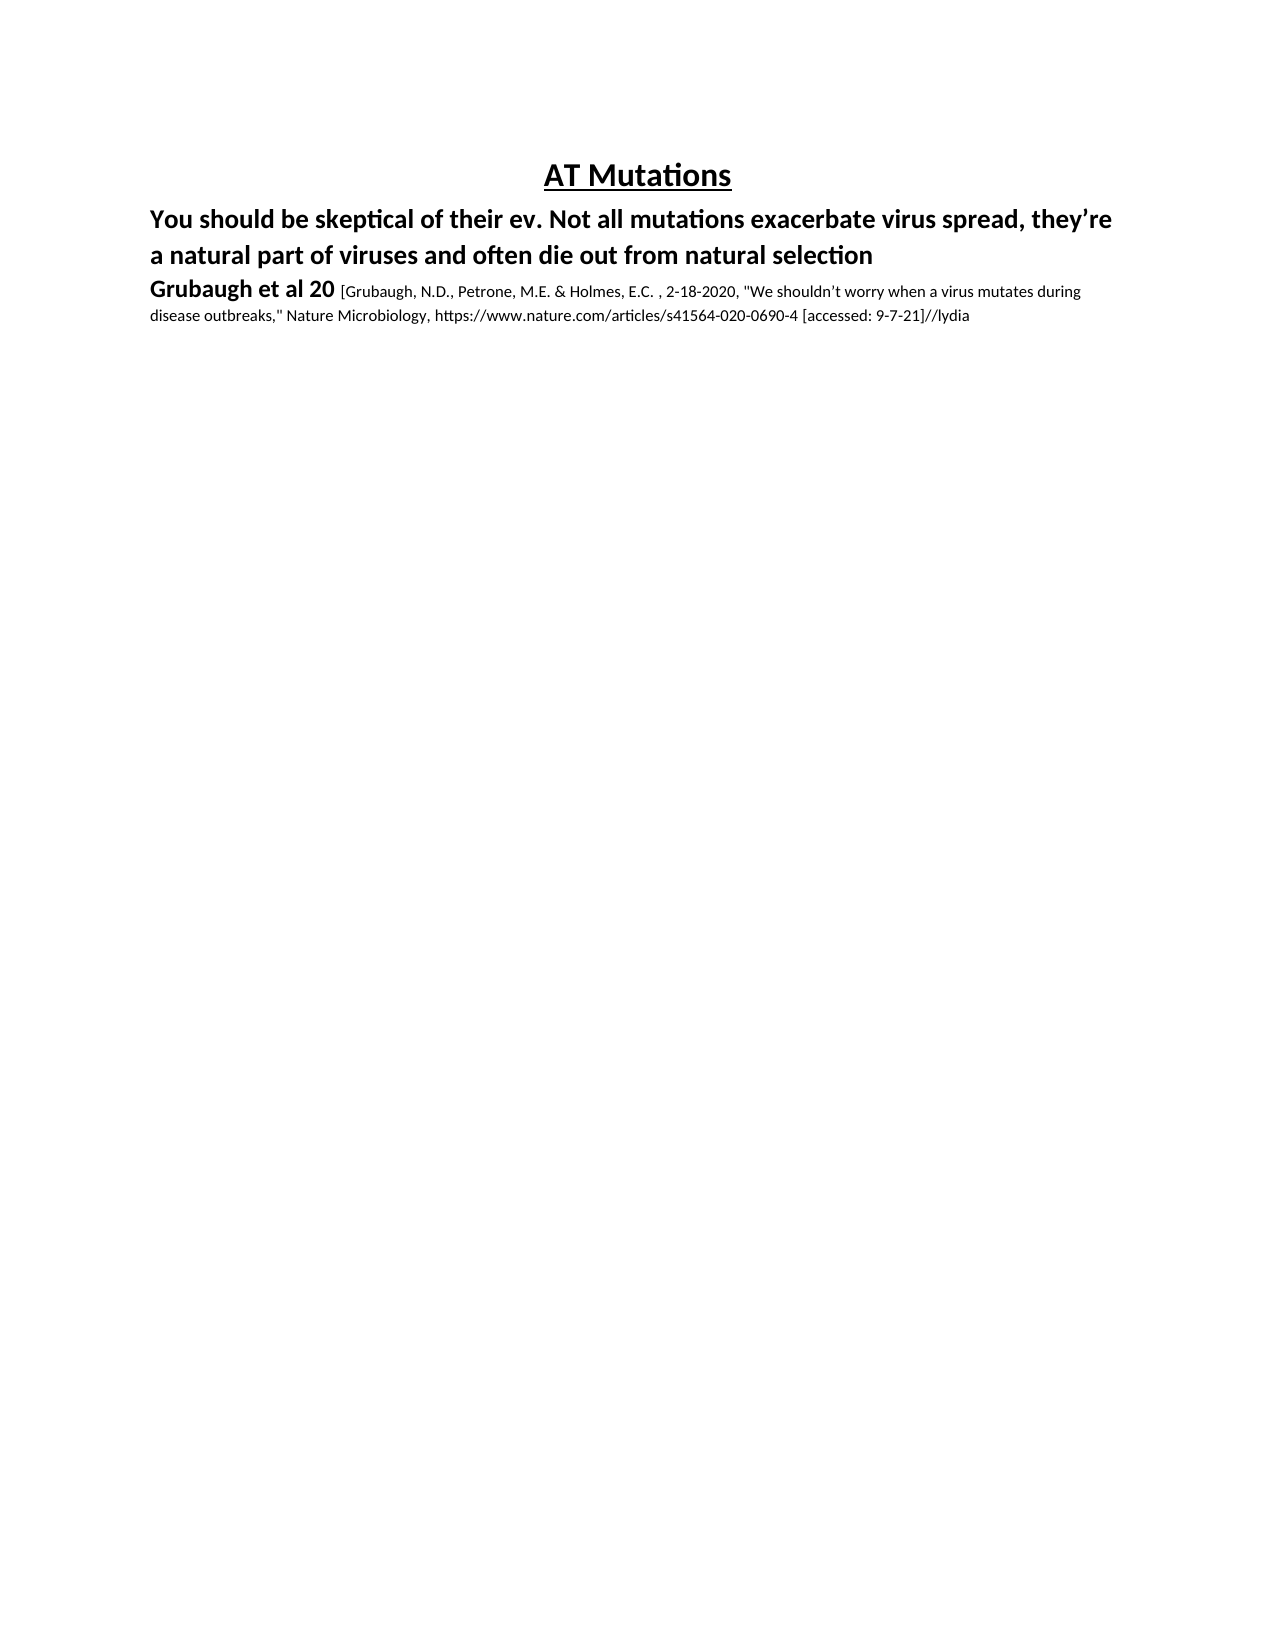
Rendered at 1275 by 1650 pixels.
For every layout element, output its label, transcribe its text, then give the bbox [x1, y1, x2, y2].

subtitle You should be skeptical of their ev. Not all mutations exacerbate virus spread, they’re a natural part of viruses and often die out from natural selection [150, 202, 1125, 271]
subtitle AT Mutations [150, 154, 1125, 195]
text Grubaugh et al 20 [Grubaugh, N.D., Petrone, M.E. & Holmes, E.C. , 2-18-2020, "We shouldn’t worry when a virus mutates during disease outbreaks," Nature Microbiology, https://www.nature.com/articles/s41564-020-0690-4 [accessed: 9-7-21]//lydia [150, 273, 1125, 326]
